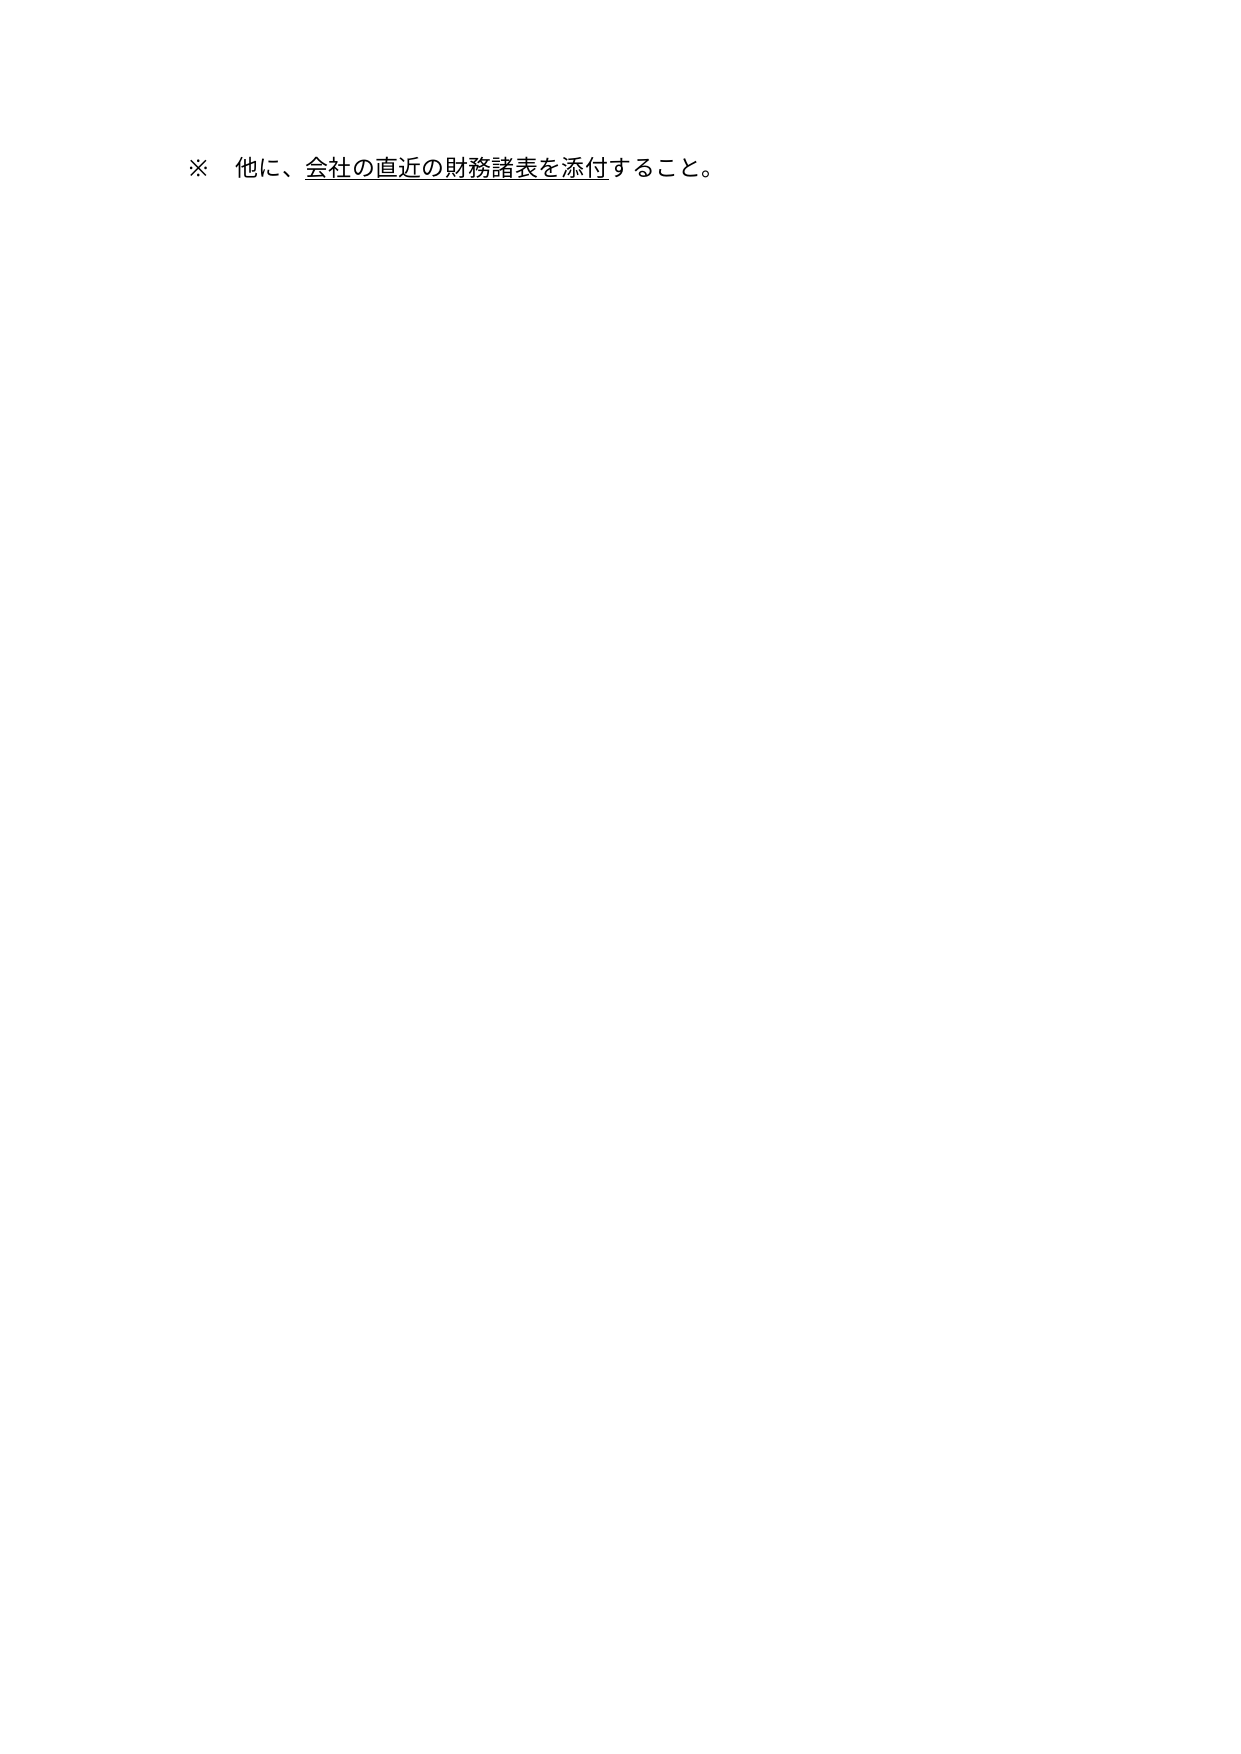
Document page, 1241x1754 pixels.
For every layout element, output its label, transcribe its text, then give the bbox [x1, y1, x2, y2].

text ※ 他に、会社の直近の財務諸表を添付すること。 [165, 149, 1122, 185]
